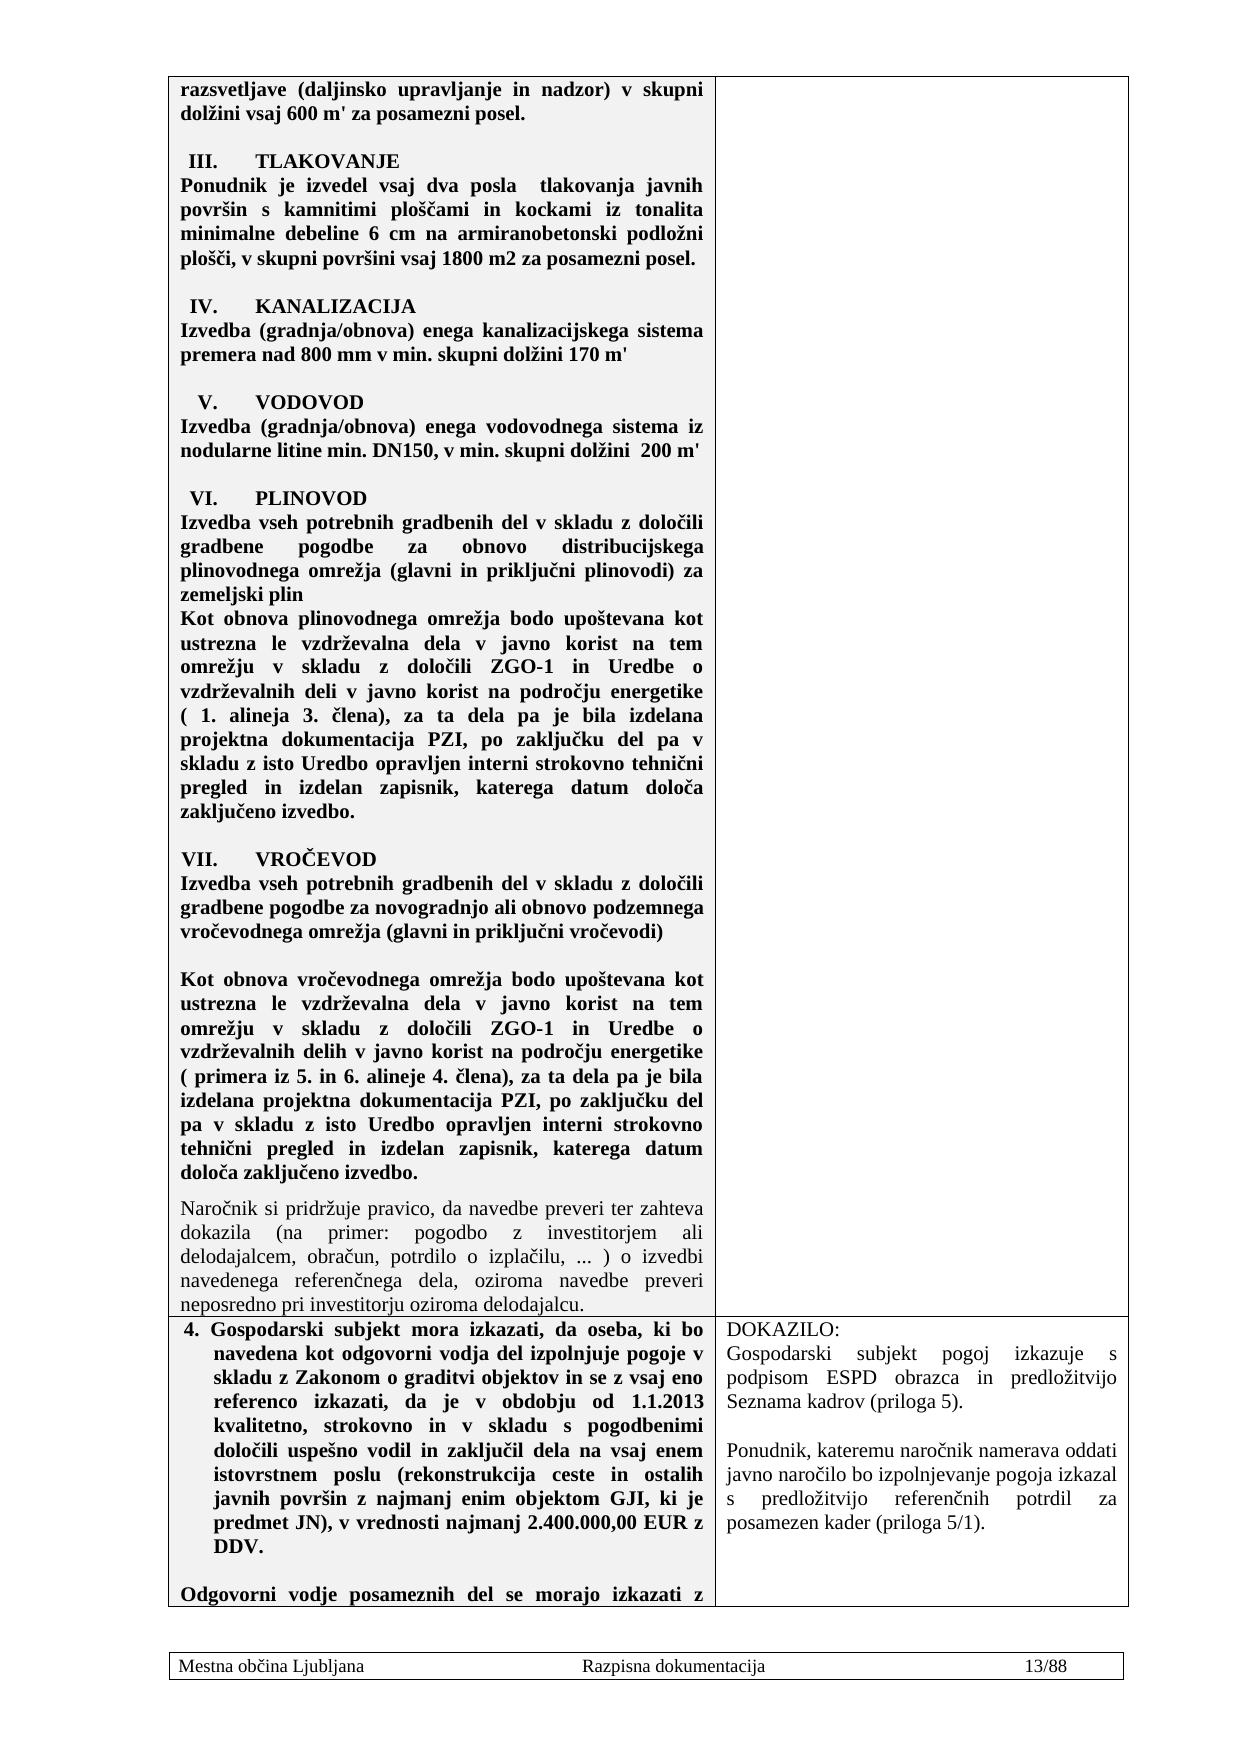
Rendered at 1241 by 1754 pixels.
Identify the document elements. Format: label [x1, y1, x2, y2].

table_cell [716, 1317, 1128, 1606]
table_cell [169, 1317, 715, 1606]
table_cell [169, 77, 715, 1316]
table_cell [716, 77, 1128, 1316]
